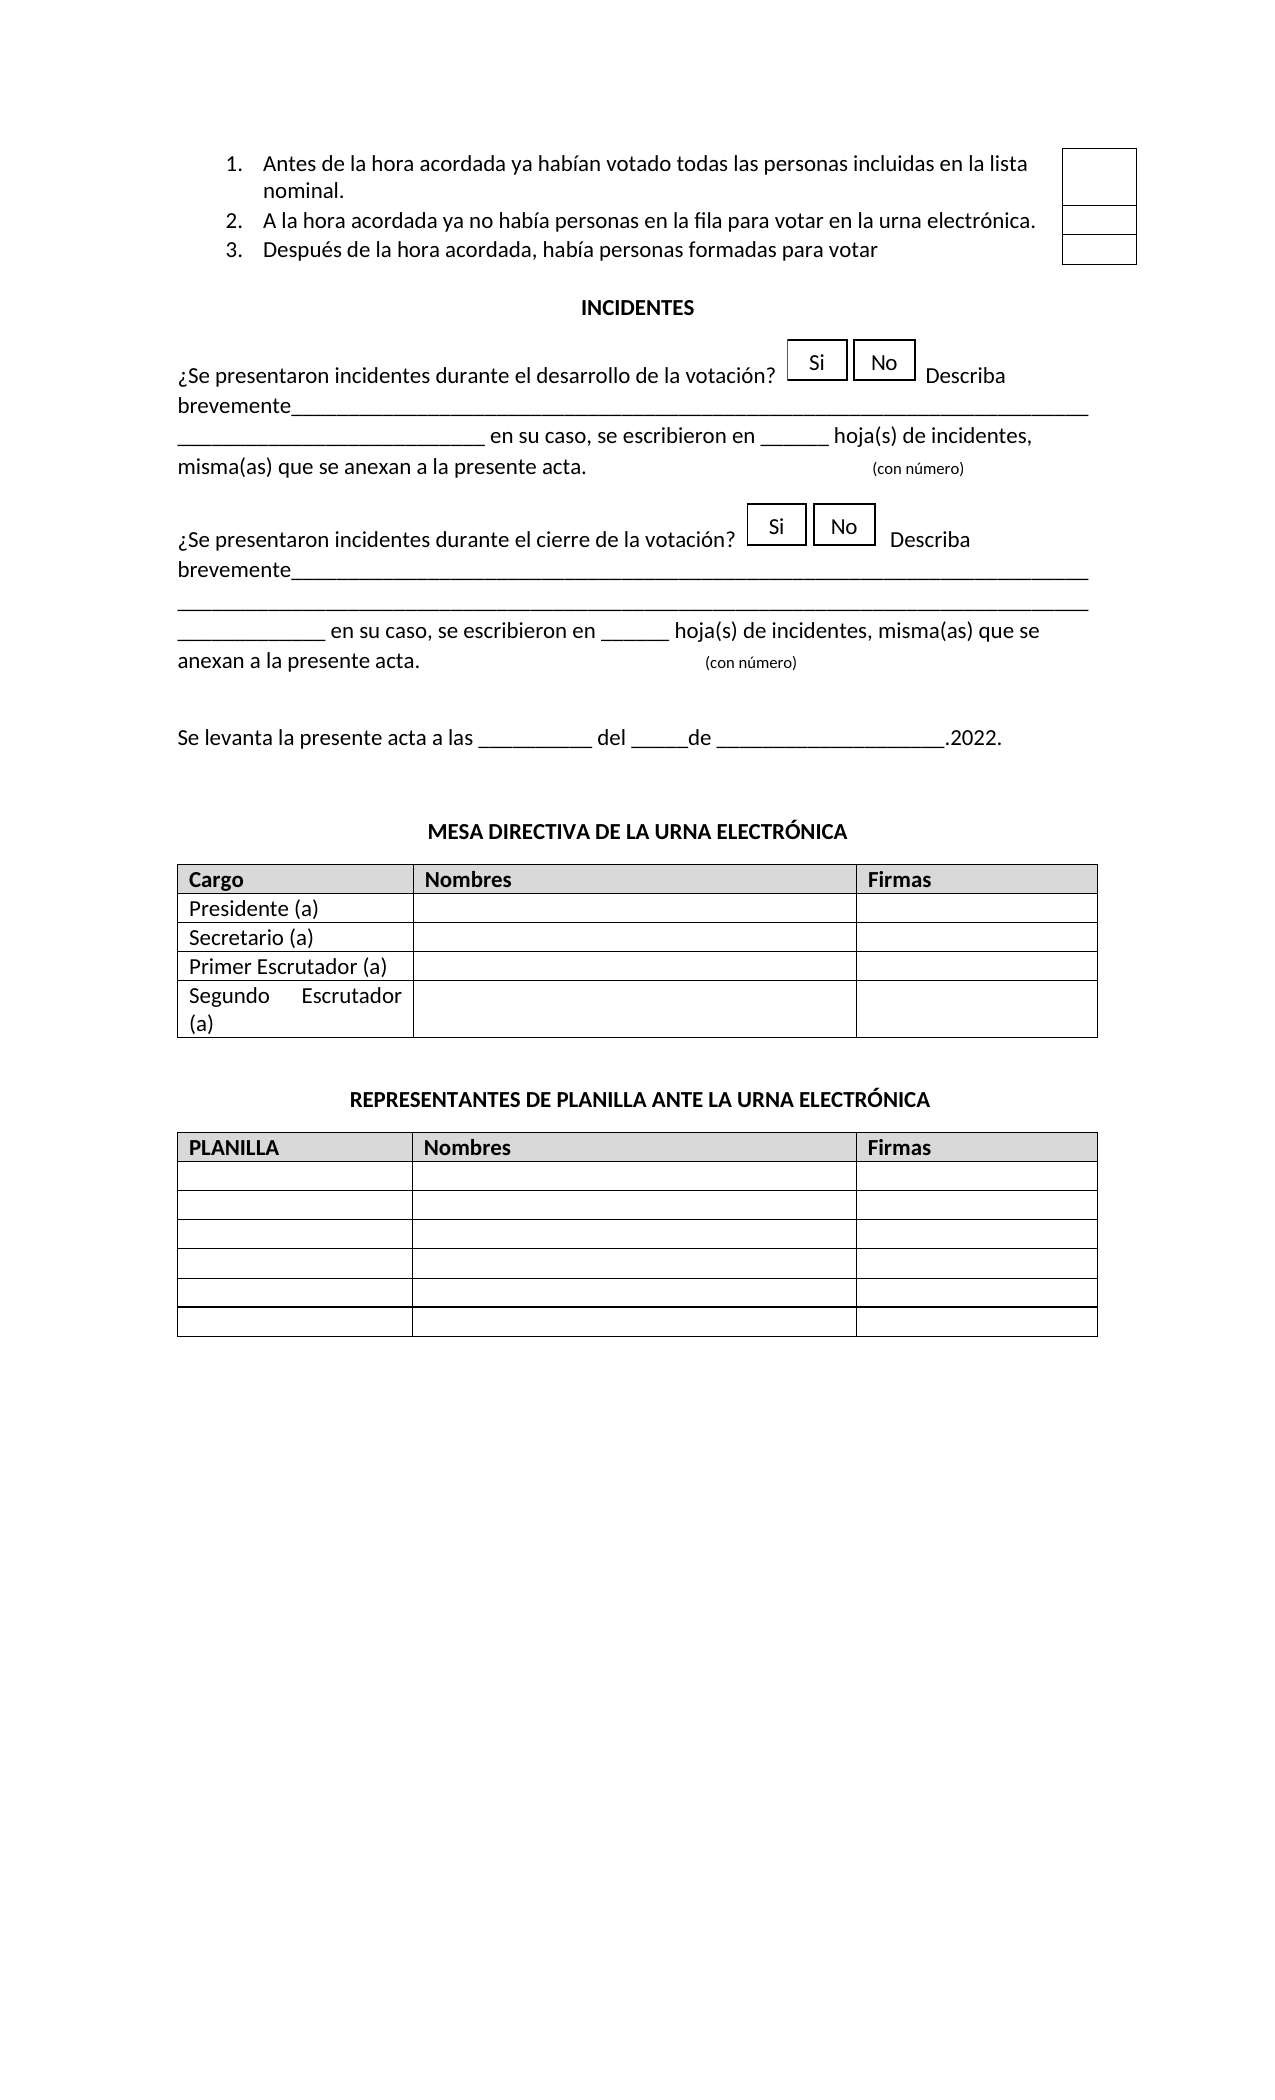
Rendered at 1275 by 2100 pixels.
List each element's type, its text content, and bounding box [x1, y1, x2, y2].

table_cell [857, 1191, 1097, 1219]
table_cell [178, 1308, 412, 1336]
text REPRESENTANTES DE PLANILLA ANTE LA URNA ELECTRÓNICA [177, 1085, 1098, 1113]
table_cell A la hora acordada ya no había personas en la fila para votar en la urna electrónica. [177, 205, 1062, 234]
text MESA DIRECTIVA DE LA URNA ELECTRÓNICA [177, 817, 1098, 845]
table_cell [178, 1249, 412, 1277]
table_header Firmas [857, 865, 1097, 893]
table_header Nombres [413, 1133, 856, 1161]
table_cell [413, 1220, 856, 1248]
text _____________________________________________________________________________________________ en su caso, se escribieron en ______ hoja(s) de incidentes, misma(as) que se anexan a la presente acta. (con número) [177, 586, 1098, 674]
table_cell [857, 952, 1097, 980]
table_cell [1063, 235, 1136, 264]
table_cell Primer Escrutador (a) [178, 952, 413, 980]
table_cell [413, 1162, 856, 1190]
table_cell [857, 1279, 1097, 1306]
table_cell [413, 1279, 856, 1306]
table_cell [178, 1220, 412, 1248]
table_cell [414, 894, 856, 922]
table_cell [413, 1249, 856, 1277]
table_cell Después de la hora acordada, había personas formadas para votar [177, 234, 1062, 264]
text INCIDENTES [177, 293, 1098, 321]
table_header [1063, 149, 1136, 205]
table_cell [857, 981, 1097, 1037]
text Se levanta la presente acta a las __________ del _____de ____________________.2022. [177, 723, 1098, 751]
table_header Cargo [178, 865, 413, 893]
text ¿Se presentaron incidentes durante el cierre de la votación? Describa brevemente______________________________________________________________________ [177, 504, 1098, 584]
table_cell [857, 894, 1097, 922]
table_header Nombres [414, 865, 856, 893]
table_cell [414, 923, 856, 951]
table_cell [1063, 206, 1136, 234]
table_cell Presidente (a) [178, 894, 413, 922]
table_cell [414, 981, 856, 1037]
table_header PLANILLA [178, 1133, 412, 1161]
table_cell [857, 923, 1097, 951]
table_cell [178, 1279, 412, 1306]
table_cell [414, 952, 856, 980]
table_cell [178, 1191, 412, 1219]
table_cell Secretario (a) [178, 923, 413, 951]
table_cell [178, 1162, 412, 1190]
table_cell [857, 1220, 1097, 1248]
table_cell [857, 1162, 1097, 1190]
table_cell Segundo Escrutador (a) [178, 981, 413, 1037]
table_header Firmas [857, 1133, 1097, 1161]
table_cell [857, 1249, 1097, 1277]
table_cell [857, 1308, 1097, 1336]
text ¿Se presentaron incidentes durante el desarrollo de la votación? Describa brevemente_________________________________________________________________________________________________ en su caso, se escribieron en ______ hoja(s) de incidentes, misma(as) que se anexan a la presente acta. (con número) [177, 340, 1098, 480]
table_header Antes de la hora acordada ya habían votado todas las personas incluidas en la lista nominal. [177, 148, 1062, 205]
table_cell [413, 1308, 856, 1336]
table_cell [413, 1191, 856, 1219]
